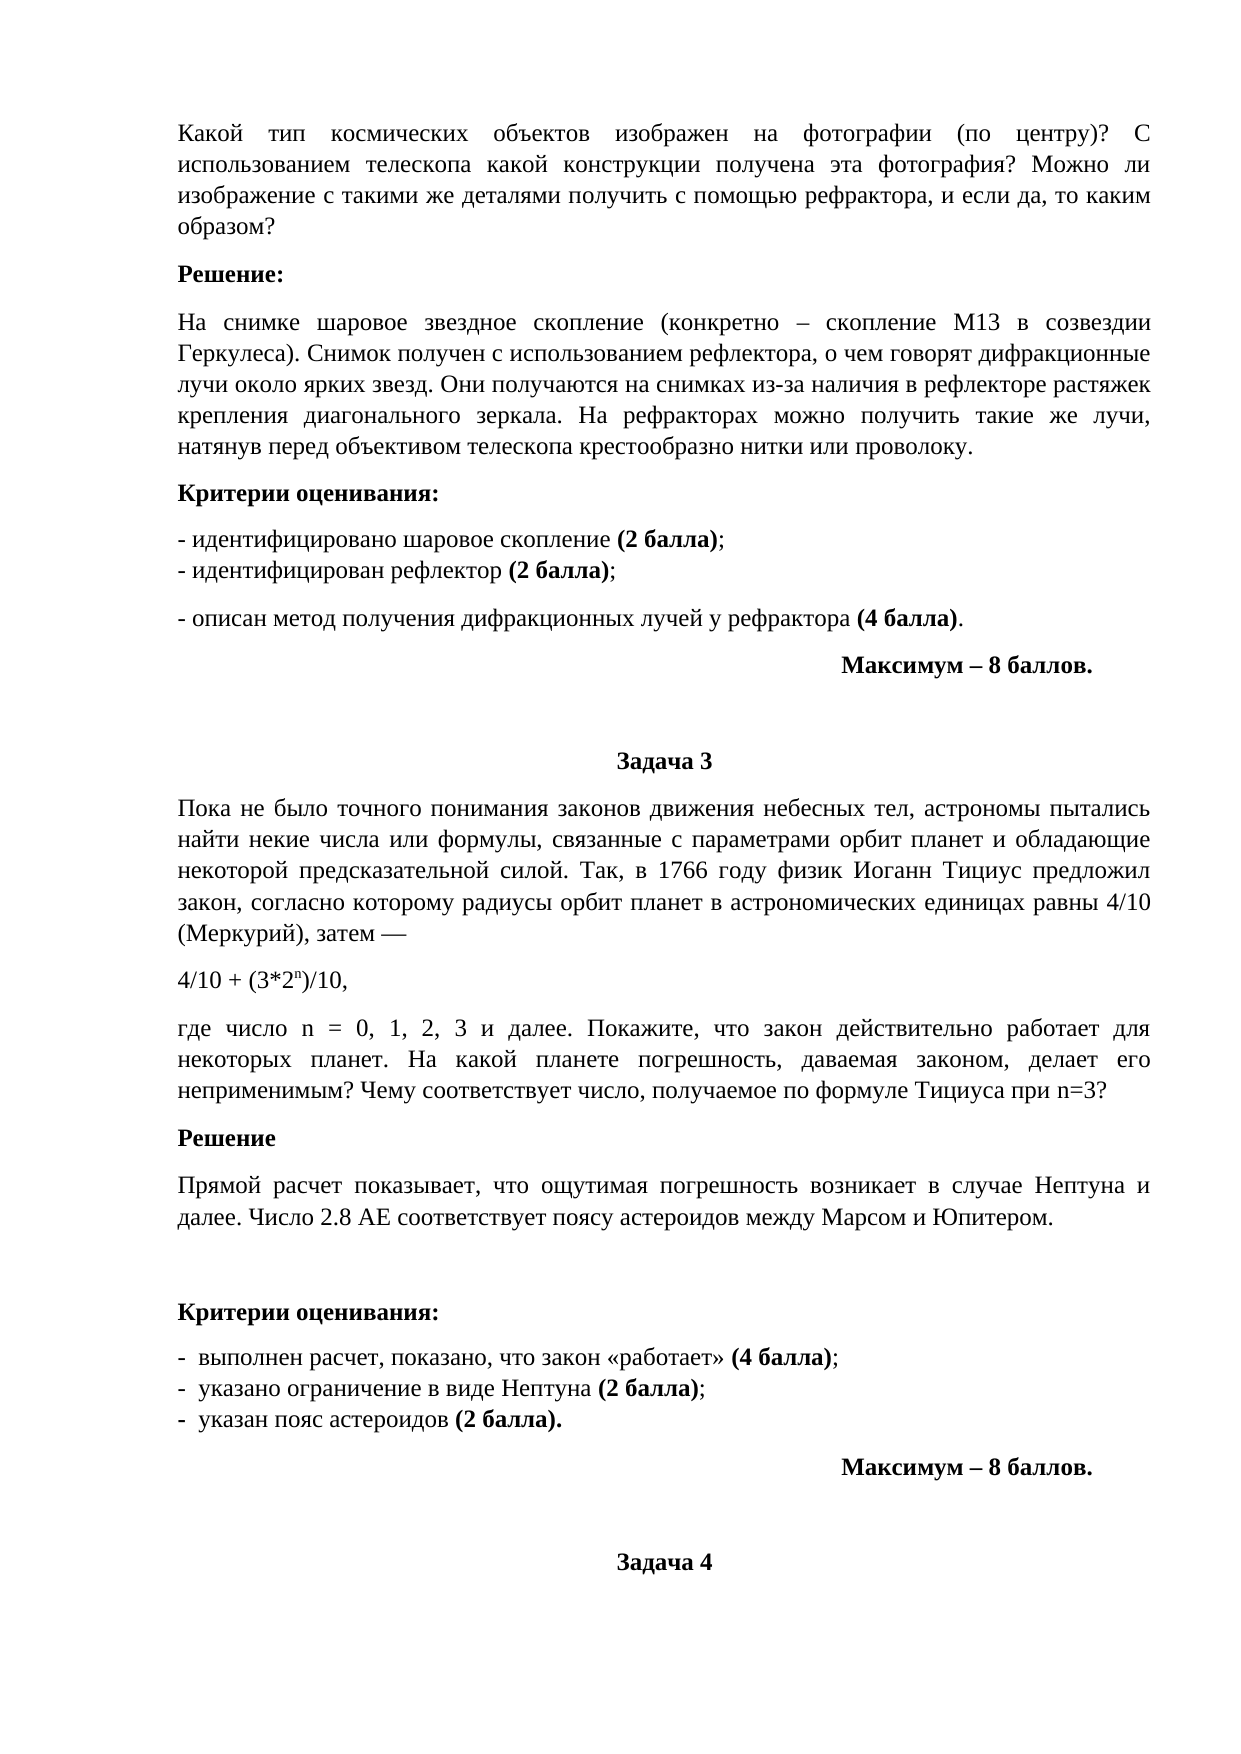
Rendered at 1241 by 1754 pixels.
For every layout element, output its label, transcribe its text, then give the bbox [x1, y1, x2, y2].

text Максимум – 8 баллов. [177, 650, 1152, 679]
text Какой тип космических объектов изображен на фотографии (по центру)? С использованием телескопа какой конструкции получена эта фотография? Можно ли изображение с такими же деталями получить с помощью рефрактора, и если да, то каким образом? [177, 118, 1152, 240]
text На снимке шаровое звездное скопление (конкретно – скопление М13 в созвездии Геркулеса). Снимок получен с использованием рефлектора, о чем говорят дифракционные лучи около ярких звезд. Они получаются на снимках из-за наличия в рефлекторе растяжек крепления диагонального зеркала. На рефракторах можно получить такие же лучи, натянув перед объективом телескопа крестообразно нитки или проволоку. [177, 307, 1152, 459]
text 4/10 + (3*2n)/10, [177, 965, 1152, 994]
text Пока не было точного понимания законов движения небесных тел, астрономы пытались найти некие числа или формулы, связанные с параметрами орбит планет и обладающие некоторой предсказательной силой. Так, в 1766 году физик Иоганн Тициус предложил закон, согласно которому радиусы орбит планет в астрономических единицах равны 4/10 (Меркурий), затем — [177, 793, 1152, 946]
text где число n = 0, 1, 2, 3 и далее. Покажите, что закон действительно работает для некоторых планет. На какой планете погрешность, даваемая законом, делает его неприменимым? Чему соответствует число, получаемое по формуле Тициуса при n=3? [177, 1013, 1152, 1104]
text - указан пояс астероидов (2 балла). [177, 1404, 1152, 1433]
text Критерии оценивания: [177, 1297, 1152, 1326]
text Задача 4 [177, 1547, 1152, 1576]
text - идентифицировано шаровое скопление (2 балла); [177, 524, 1152, 553]
text - выполнен расчет, показано, что закон «работает» (4 балла); [177, 1342, 1152, 1371]
text Решение [177, 1123, 1152, 1152]
text - указано ограничение в виде Нептуна (2 балла); [177, 1373, 1152, 1402]
text - идентифицирован рефлектор (2 балла); [177, 555, 1152, 584]
text Максимум – 8 баллов. [177, 1452, 1152, 1481]
text Задача 3 [177, 746, 1152, 774]
text Критерии оценивания: [177, 478, 1152, 507]
text Решение: [177, 259, 1152, 288]
text Прямой расчет показывает, что ощутимая погрешность возникает в случае Нептуна и далее. Число 2.8 АЕ соответствует поясу астероидов между Марсом и Юпитером. [177, 1171, 1152, 1230]
text - описан метод получения дифракционных лучей у рефрактора (4 балла). [177, 603, 1152, 631]
